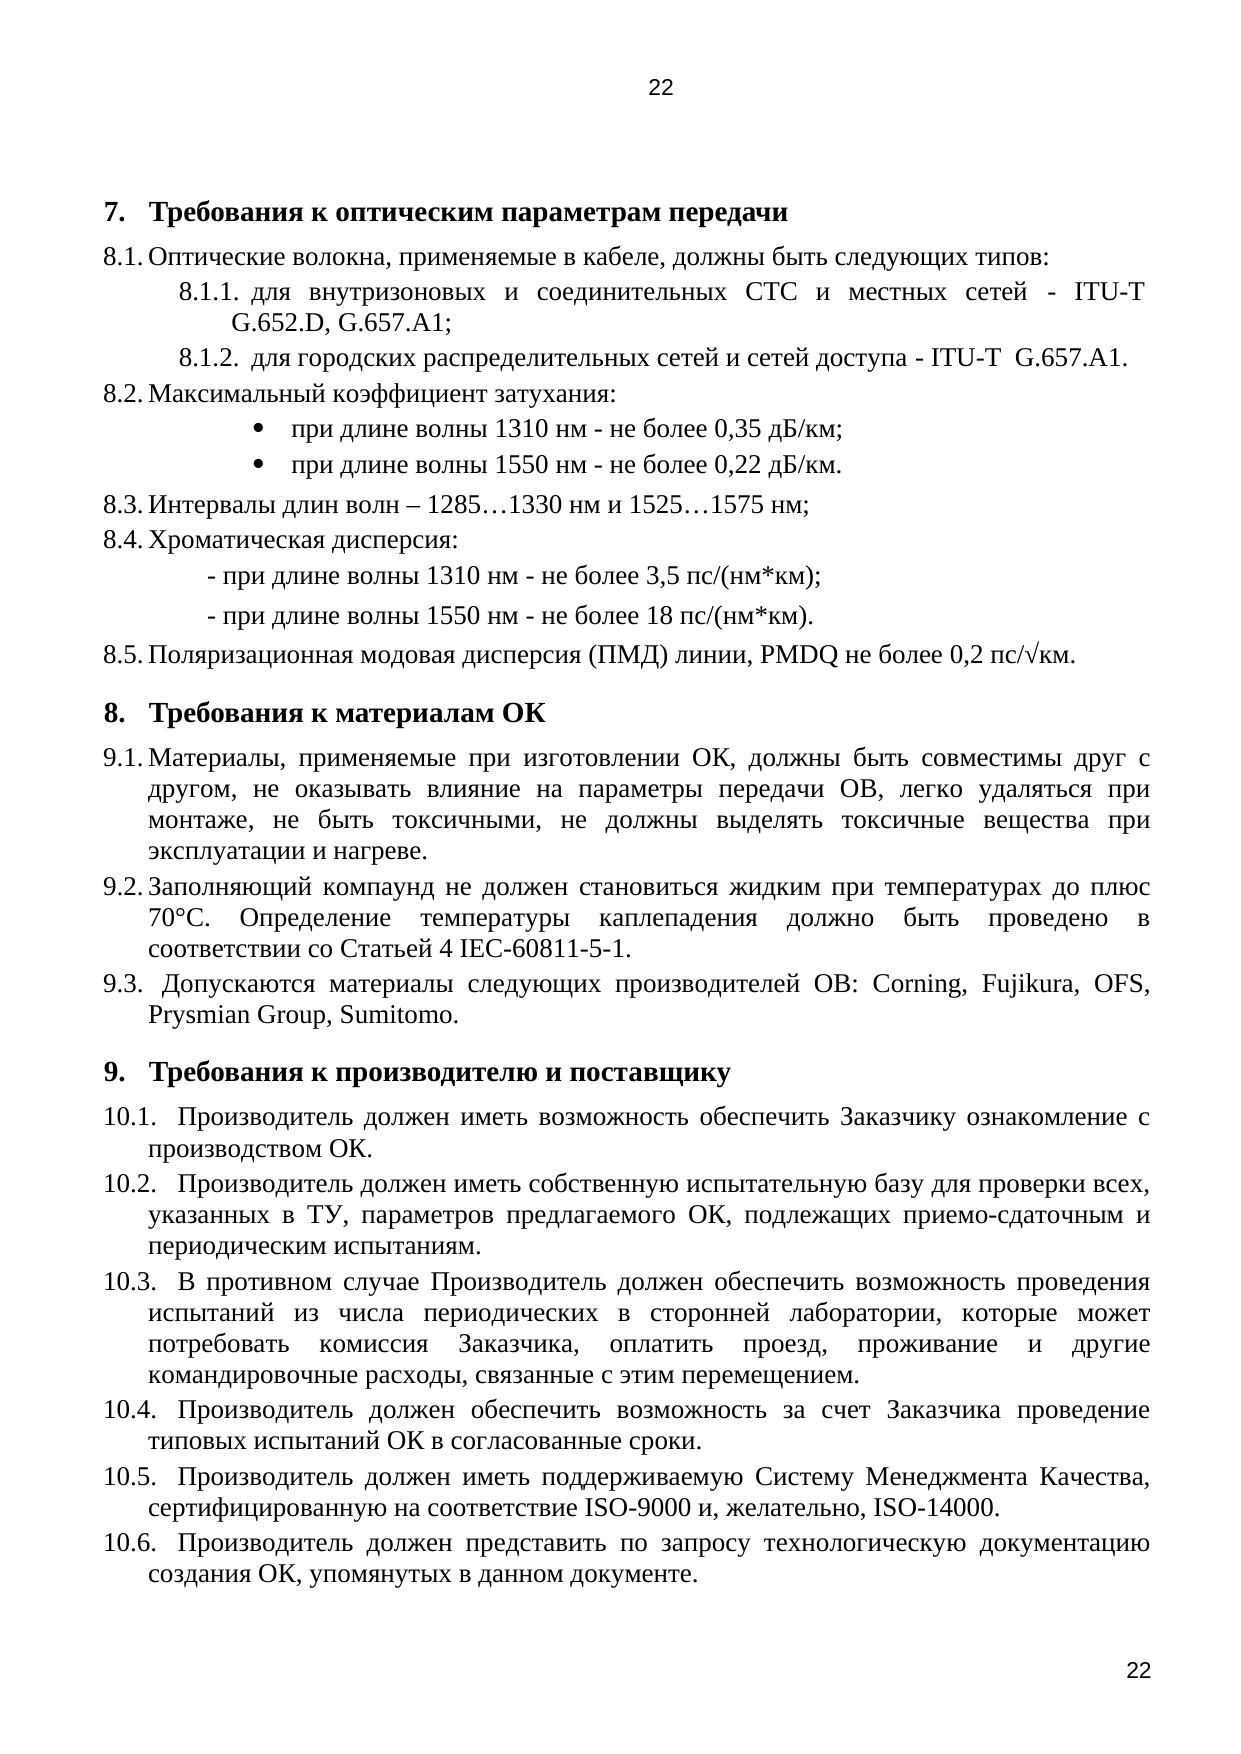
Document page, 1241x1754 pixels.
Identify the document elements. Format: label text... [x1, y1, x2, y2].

list Производитель должен иметь возможность обеспечить Заказчику ознакомление с производством ОК. [103, 1101, 1152, 1163]
list Производитель должен представить по запросу технологическую документацию создания ОК, упомянутых в данном документе. [103, 1526, 1152, 1588]
list Заполняющий компаунд не должен становиться жидким при температурах до плюс 70°С. Определение температуры каплепадения должно быть проведено в соответствии со Статьей 4 IEC-60811-5-1. [103, 869, 1152, 963]
list при длине волны 1550 нм - не более 0,22 дБ/км. [253, 448, 1152, 479]
list Производитель должен обеспечить возможность за счет Заказчика проведение типовых испытаний ОК в согласованные сроки. [103, 1393, 1152, 1456]
list Интервалы длин волн – 1285…1330 нм и 1525…1575 нм; [103, 488, 1152, 519]
text - при длине волны 1550 нм - не более 18 пс/(нм*км). [207, 599, 1152, 630]
list Требования к материалам ОК [103, 695, 1152, 728]
text - при длине волны 1310 нм - не более 3,5 пс/(нм*км); [207, 559, 1152, 590]
list Допускаются материалы следующих производителей ОВ: Corning, Fujikura, OFS, Prysmian Group, Sumitomo. [103, 967, 1152, 1029]
list Требования к производителю и поставщику [103, 1054, 1152, 1088]
list В противном случае Производитель должен обеспечить возможность проведения испытаний из числа периодических в сторонней лаборатории, которые может потребовать комиссия Заказчика, оплатить проезд, проживание и другие командировочные расходы, связанные с этим перемещением. [103, 1264, 1152, 1389]
list Материалы, применяемые при изготовлении ОК, должны быть совместимы друг с другом, не оказывать влияние на параметры передачи ОВ, легко удаляться при монтаже, не быть токсичными, не должны выделять токсичные вещества при эксплуатации и нагреве. [103, 741, 1152, 865]
list для внутризоновых и соединительных СТС и местных сетей - ITU-T G.652.D, G.657.A1; [178, 275, 1152, 337]
list Хроматическая дисперсия: [103, 523, 1152, 555]
list при длине волны 1310 нм - не более 0,35 дБ/км; [253, 412, 1152, 443]
list Производитель должен иметь собственную испытательную базу для проверки всех, указанных в ТУ, параметров предлагаемого ОК, подлежащих приемо-сдаточным и периодическим испытаниям. [103, 1167, 1152, 1260]
list Поляризационная модовая дисперсия (ПМД) линии, PMDQ не более 0,2 пс/√км. [103, 639, 1152, 670]
list Максимальный коэффициент затухания: [103, 377, 1152, 408]
list Оптические волокна, применяемые в кабеле, должны быть следующих типов: [103, 240, 1152, 271]
list для городских распределительных сетей и сетей доступа - ITU-T G.657.A1. [178, 342, 1152, 373]
list Производитель должен иметь поддерживаемую Систему Менеджмента Качества, сертифицированную на соответствие ISO-9000 и, желательно, ISO-14000. [103, 1460, 1152, 1522]
list Требования к оптическим параметрам передачи [103, 194, 1152, 227]
